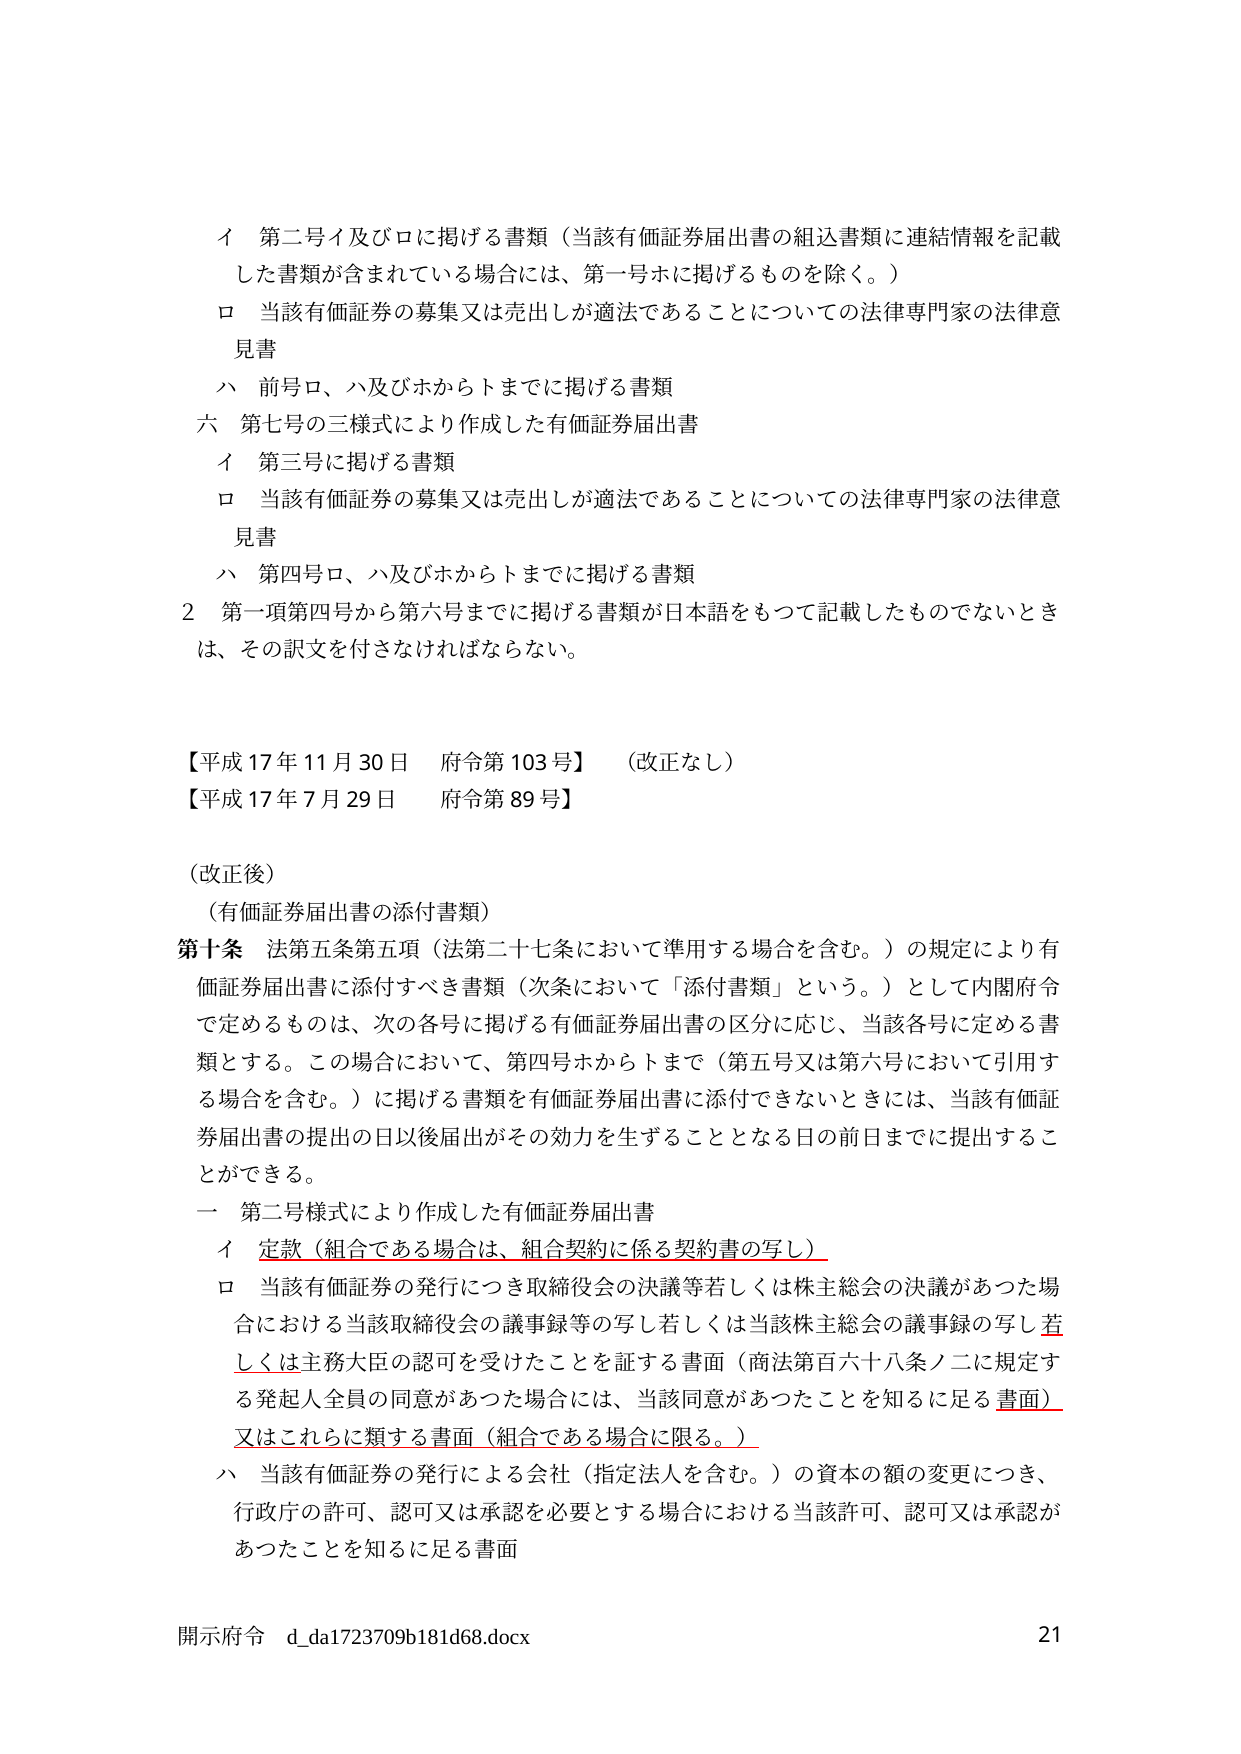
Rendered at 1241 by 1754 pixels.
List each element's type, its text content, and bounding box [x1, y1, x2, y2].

text ロ 当該有価証券の募集又は売出しが適法であることについての法律専門家の法律意見書 [215, 479, 1063, 554]
text ロ 当該有価証券の募集又は売出しが適法であることについての法律専門家の法律意見書 [215, 292, 1063, 367]
text （有価証券届出書の添付書類） [196, 892, 1063, 929]
text ハ 当該有価証券の発行による会社（指定法人を含む。）の資本の額の変更につき、行政庁の許可、認可又は承認を必要とする場合における当該許可、認可又は承認があつたことを知るに足る書面 [215, 1454, 1063, 1567]
text ロ 当該有価証券の発行につき取締役会の決議等若しくは株主総会の決議があつた場合における当該取締役会の議事録等の写し若しくは当該株主総会の議事録の写し若しくは主務大臣の認可を受けたことを証する書面（商法第百六十八条ノ二に規定する発起人全員の同意があつた場合には、当該同意があつたことを知るに足る書面）又はこれらに類する書面（組合である場合に限る。） [215, 1267, 1063, 1454]
text （改正後） [177, 854, 1063, 892]
text イ 定款（組合である場合は、組合契約に係る契約書の写し） [215, 1229, 1063, 1267]
text 六 第七号の三様式により作成した有価証券届出書 [196, 404, 1063, 442]
text イ 第二号イ及びロに掲げる書類（当該有価証券届出書の組込書類に連結情報を記載した書類が含まれている場合には、第一号ホに掲げるものを除く。） [215, 217, 1063, 292]
text 【平成17年7月29日 府令第89号】 [177, 779, 1063, 817]
text ２ 第一項第四号から第六号までに掲げる書類が日本語をもつて記載したものでないときは、その訳文を付さなければならない。 [177, 592, 1063, 667]
text ハ 第四号ロ、ハ及びホからトまでに掲げる書類 [215, 554, 1063, 592]
text 第十条 法第五条第五項（法第二十七条において準用する場合を含む。）の規定により有価証券届出書に添付すべき書類（次条において「添付書類」という。）として内閣府令で定めるものは、次の各号に掲げる有価証券届出書の区分に応じ、当該各号に定める書類とする。この場合において、第四号ホからトまで（第五号又は第六号において引用する場合を含む。）に掲げる書類を有価証券届出書に添付できないときには、当該有価証券届出書の提出の日以後届出がその効力を生ずることとなる日の前日までに提出することができる。 [177, 929, 1063, 1192]
text ハ 前号ロ、ハ及びホからトまでに掲げる書類 [215, 367, 1063, 404]
text イ 第三号に掲げる書類 [215, 442, 1063, 479]
text 一 第二号様式により作成した有価証券届出書 [196, 1192, 1063, 1229]
text 【平成17年11月30日 府令第103号】 （改正なし） [177, 742, 1063, 779]
